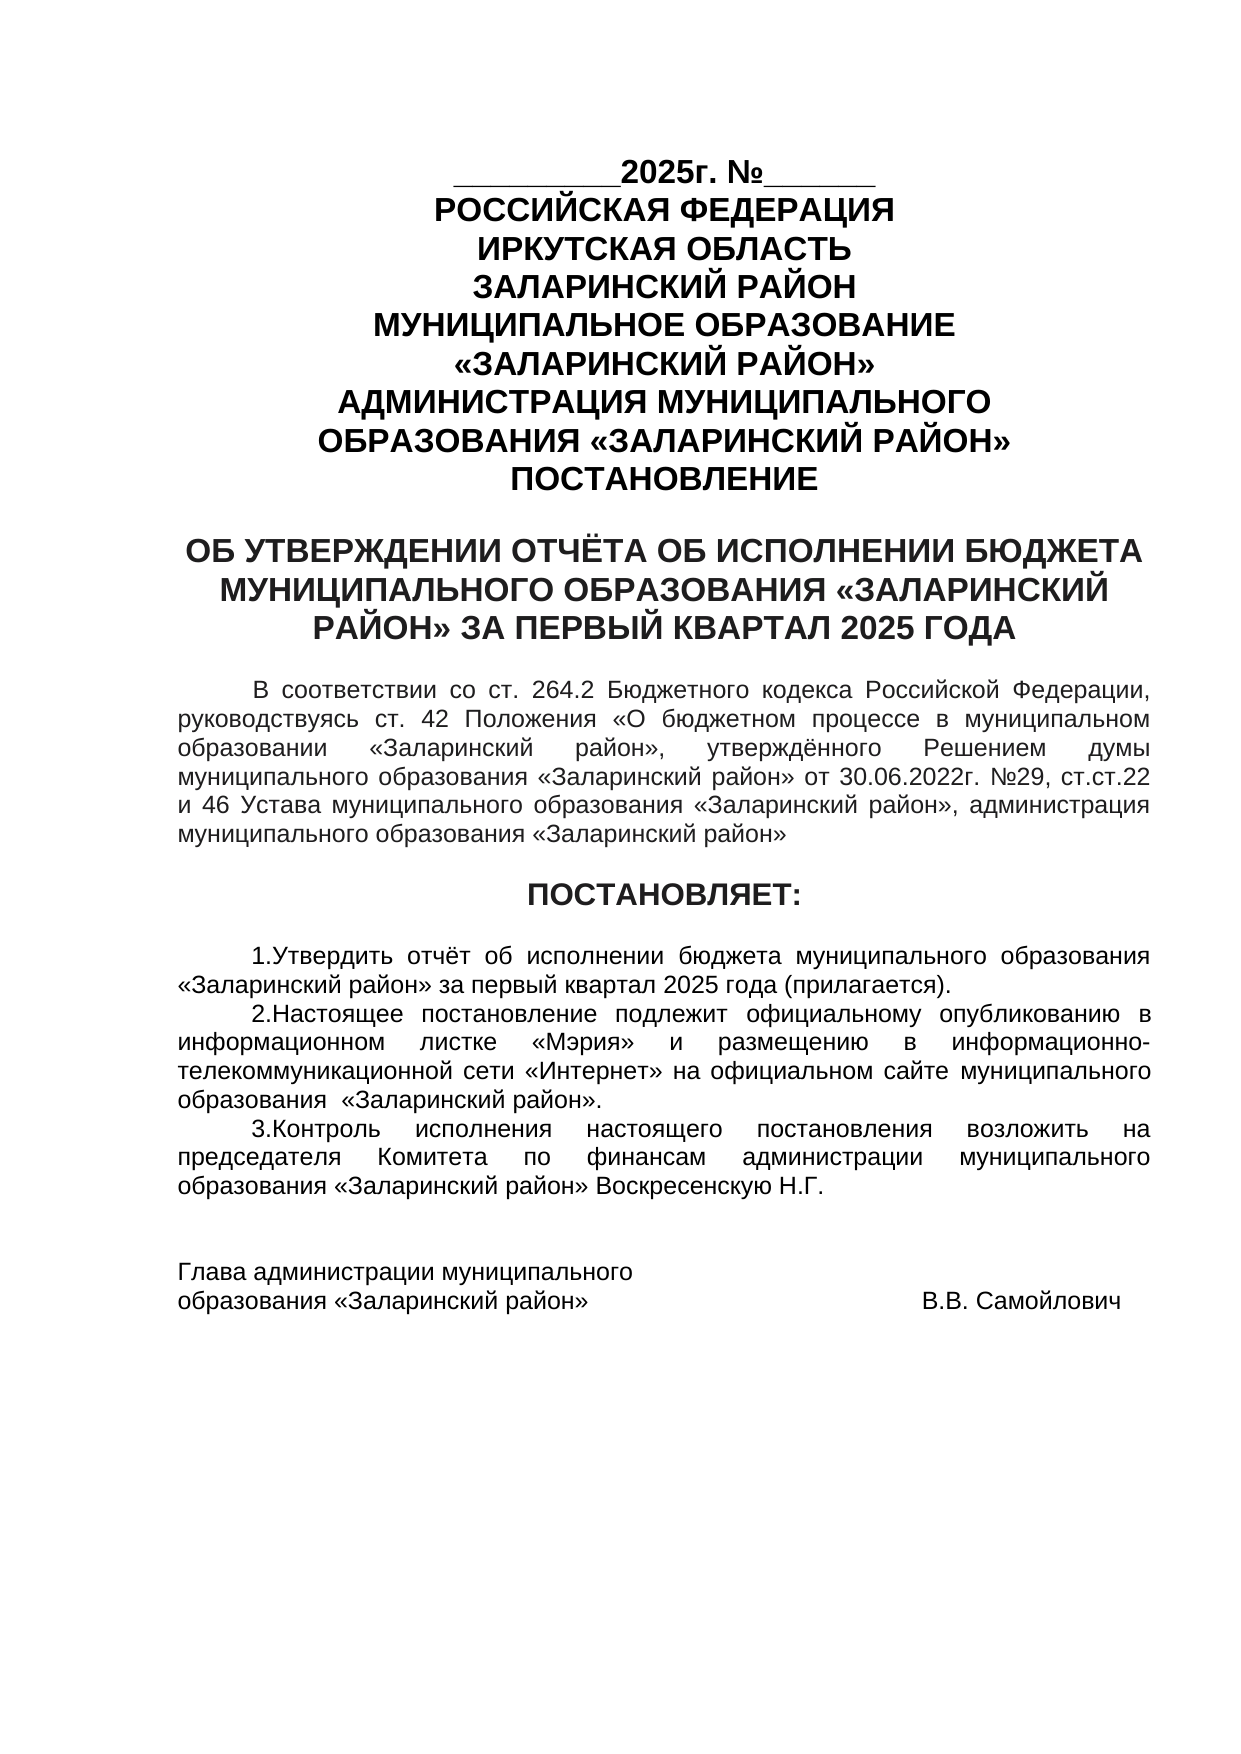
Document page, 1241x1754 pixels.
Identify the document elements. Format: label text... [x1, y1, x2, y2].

text ОБРАЗОВАНИЯ «ЗАЛАРИНСКИЙ РАЙОН» [177, 421, 1152, 459]
text В соответствии со ст. 264.2 Бюджетного кодекса Российской Федерации, руководствуясь ст. 42 Положения «О бюджетном процессе в муниципальном образовании «Заларинский район», утверждённого Решением думы муниципального образования «Заларинский район» от 30.06.2022г. №29, ст.ст.22 и 46 Устава муниципального образования «Заларинский район», администрация муниципального образования «Заларинский район» [177, 675, 1152, 848]
text ЗАЛАРИНСКИЙ РАЙОН [177, 267, 1152, 305]
text образования «Заларинский район» В.В. Самойлович [177, 1286, 1152, 1315]
text АДМИНИСТРАЦИЯ МУНИЦИПАЛЬНОГО [177, 382, 1152, 421]
text ИРКУТСКАЯ ОБЛАСТЬ [177, 228, 1152, 267]
text «ЗАЛАРИНСКИЙ РАЙОН» [177, 344, 1152, 382]
subtitle 3.Контроль исполнения настоящего постановления возложить на председателя Комитета по финансам администрации муниципального образования «Заларинский район» Воскресенскую Н.Г. [177, 1114, 1152, 1200]
text _________2025г. №______ [177, 152, 1152, 190]
text ОБ УТВЕРЖДЕНИИ ОТЧЁТА ОБ ИСПОЛНЕНИИ БЮДЖЕТА МУНИЦИПАЛЬНОГО ОБРАЗОВАНИЯ «ЗАЛАРИНСКИЙ РАЙОН» ЗА ПЕРВЫЙ КВАРТАЛ 2025 ГОДА [177, 531, 1152, 646]
text 1.Утвердить отчёт об исполнении бюджета муниципального образования «Заларинский район» за первый квартал 2025 года (прилагается). [177, 941, 1152, 999]
text ПОСТАНОВЛЯЕТ: [177, 876, 1152, 912]
text Глава администрации муниципального [177, 1257, 1152, 1286]
text РОССИЙСКАЯ ФЕДЕРАЦИЯ [177, 190, 1152, 228]
text МУНИЦИПАЛЬНОЕ ОБРАЗОВАНИЕ [177, 305, 1152, 344]
text 2.Настоящее постановление подлежит официальному опубликованию в информационном листке «Мэрия» и размещению в информационно-телекоммуникационной сети «Интернет» на официальном сайте муниципального образования «Заларинский район». [177, 999, 1152, 1114]
text ПОСТАНОВЛЕНИЕ [177, 459, 1152, 498]
